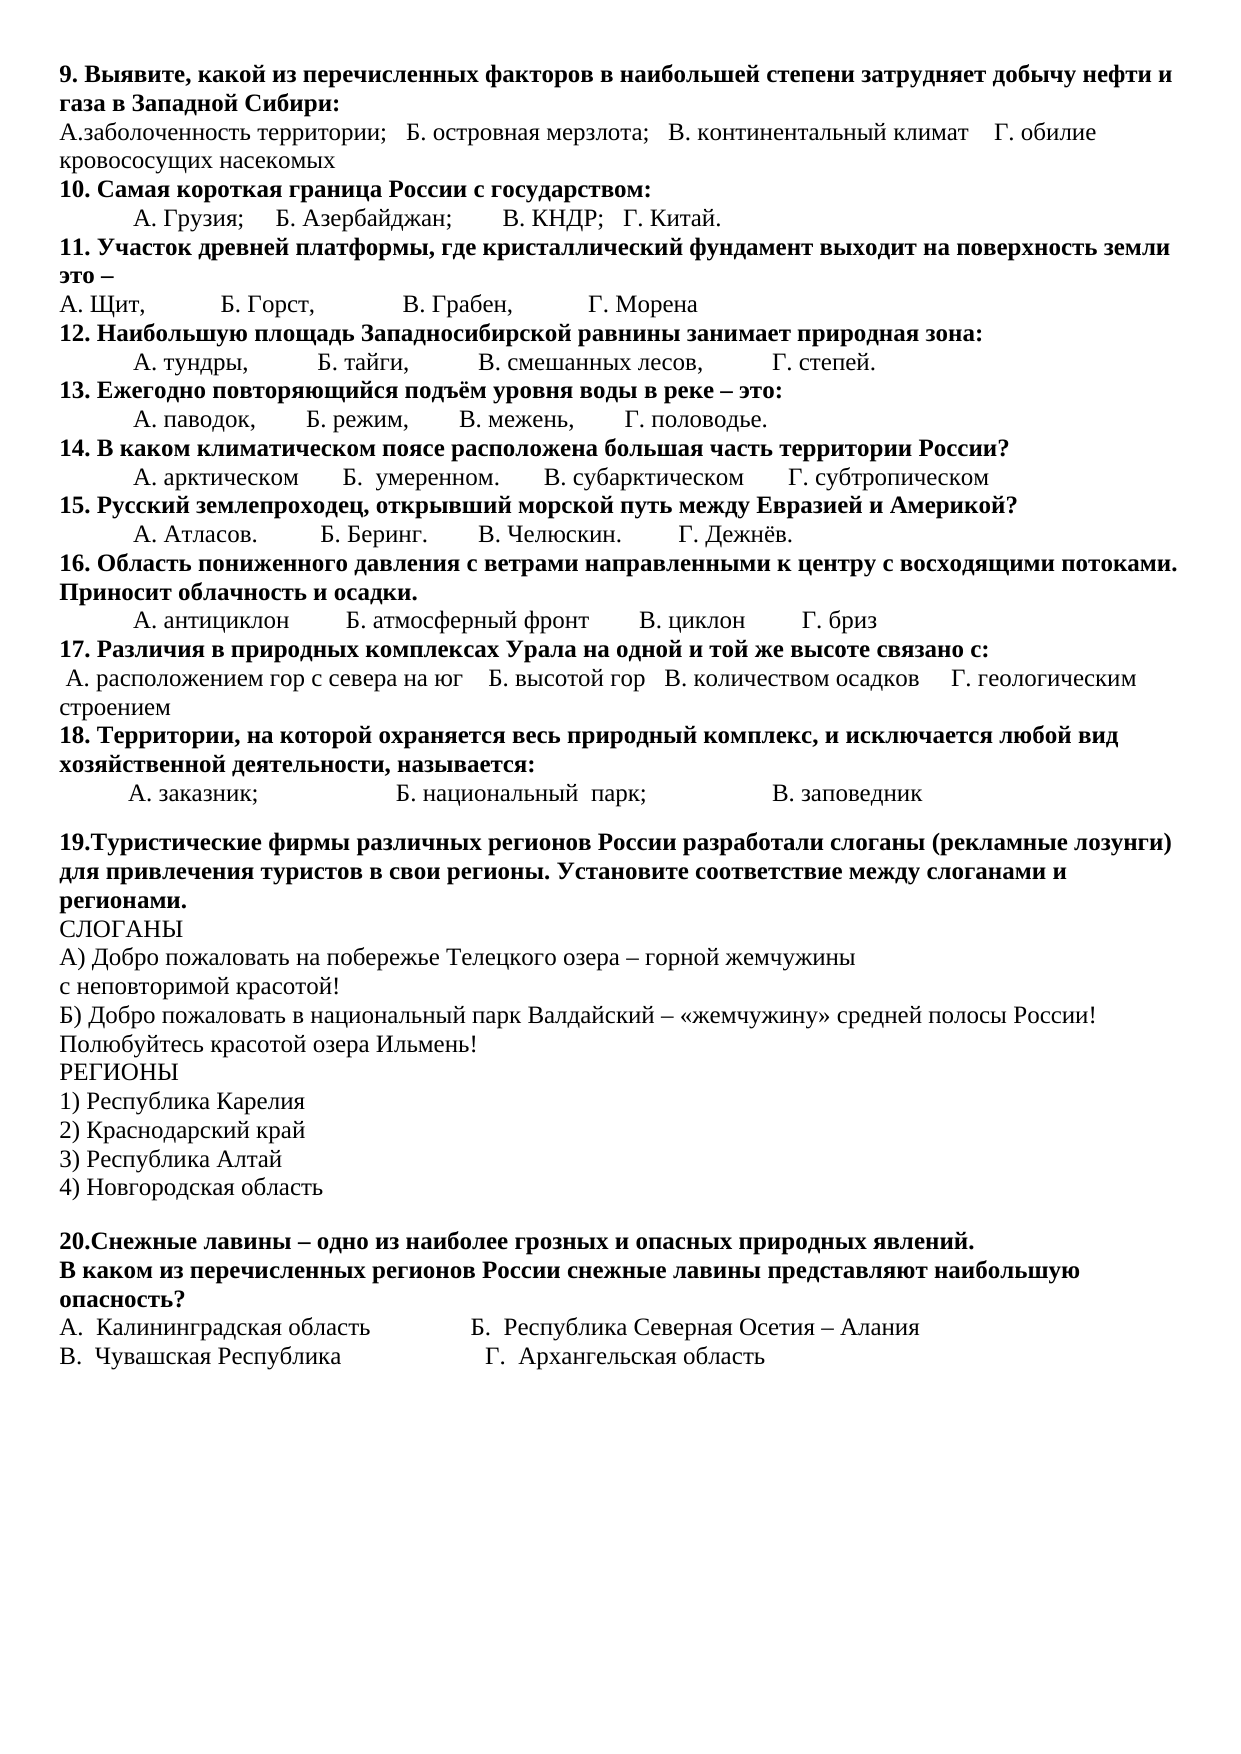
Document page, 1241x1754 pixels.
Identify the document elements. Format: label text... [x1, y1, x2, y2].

text А. Атласов. Б. Беринг. В. Челюскин. Г. Дежнёв. [59, 519, 1196, 548]
text 19.Туристические фирмы различных регионов России разработали слоганы (рекламные лозунги) для привлечения туристов в свои регионы. Установите соответствие между слоганами и регионами. [59, 827, 1196, 914]
text А. Щит, Б. Горст, В. Грабен, Г. Морена [59, 289, 1196, 318]
text 20.Снежные лавины – одно из наиболее грозных и опасных природных явлений. [59, 1226, 1196, 1255]
text 18. Территории, на которой охраняется весь природный комплекс, и исключается любой вид хозяйственной деятельности, называется: [59, 720, 1196, 778]
text А. Грузия; Б. Азербайджан; В. КНДР; Г. Китай. [59, 203, 1196, 232]
text 13. Ежегодно повторяющийся подъём уровня воды в реке – это: [59, 375, 1196, 404]
text А. заказник; Б. национальный парк; В. заповедник [59, 778, 1196, 807]
text 2) Краснодарский край [59, 1115, 1196, 1144]
text с неповторимой красотой! [59, 971, 1196, 1000]
text 10. Самая короткая граница России с государством: [59, 174, 1196, 203]
text А. антициклон Б. атмосферный фронт В. циклон Г. бриз [59, 605, 1196, 634]
text СЛОГАНЫ [59, 914, 1196, 942]
text А) Добро пожаловать на побережье Телецкого озера – горной жемчужины [59, 942, 1196, 971]
text Б) Добро пожаловать в национальный парк Валдайский – «жемчужину» средней полосы России! Полюбуйтесь красотой озера Ильмень! [59, 1000, 1196, 1057]
text 14. В каком климатическом поясе расположена большая часть территории России? [59, 433, 1196, 462]
text 1) Республика Карелия [59, 1086, 1196, 1115]
text 12. Наибольшую площадь Западносибирской равнины занимает природная зона: [59, 318, 1196, 347]
text 11. Участок древней платформы, где кристаллический фундамент выходит на поверхность земли это – [59, 232, 1196, 289]
text 16. Область пониженного давления с ветрами направленными к центру с восходящими потоками. Приносит облачность и осадки. [59, 548, 1196, 605]
text 17. Различия в природных комплексах Урала на одной и той же высоте связано с: [59, 634, 1196, 663]
text В каком из перечисленных регионов России снежные лавины представляют наибольшую опасность? [59, 1255, 1196, 1312]
text 9. Выявите, какой из перечисленных факторов в наибольшей степени затрудняет добычу нефти и газа в Западной Сибири: [59, 59, 1196, 117]
text А. арктическом Б. умеренном. В. субарктическом Г. субтропическом [59, 462, 1196, 490]
text 3) Республика Алтай [59, 1144, 1196, 1172]
text 4) Новгородская область [59, 1172, 1196, 1201]
text В. Чувашская Республика Г. Архангельская область [59, 1341, 1196, 1370]
text А.заболоченность территории; Б. островная мерзлота; В. континентальный климат Г. обилие кровососущих насекомых [59, 117, 1196, 174]
text РЕГИОНЫ [59, 1057, 1196, 1086]
text А. тундры, Б. тайги, В. смешанных лесов, Г. степей. [59, 347, 1196, 375]
text А. паводок, Б. режим, В. межень, Г. половодье. [59, 404, 1196, 433]
text А. расположением гор с севера на юг Б. высотой гор В. количеством осадков Г. геологическим строением [59, 663, 1196, 720]
text А. Калининградская область Б. Республика Северная Осетия – Алания [59, 1312, 1196, 1341]
text 15. Русский землепроходец, открывший морской путь между Евразией и Америкой? [59, 490, 1196, 519]
